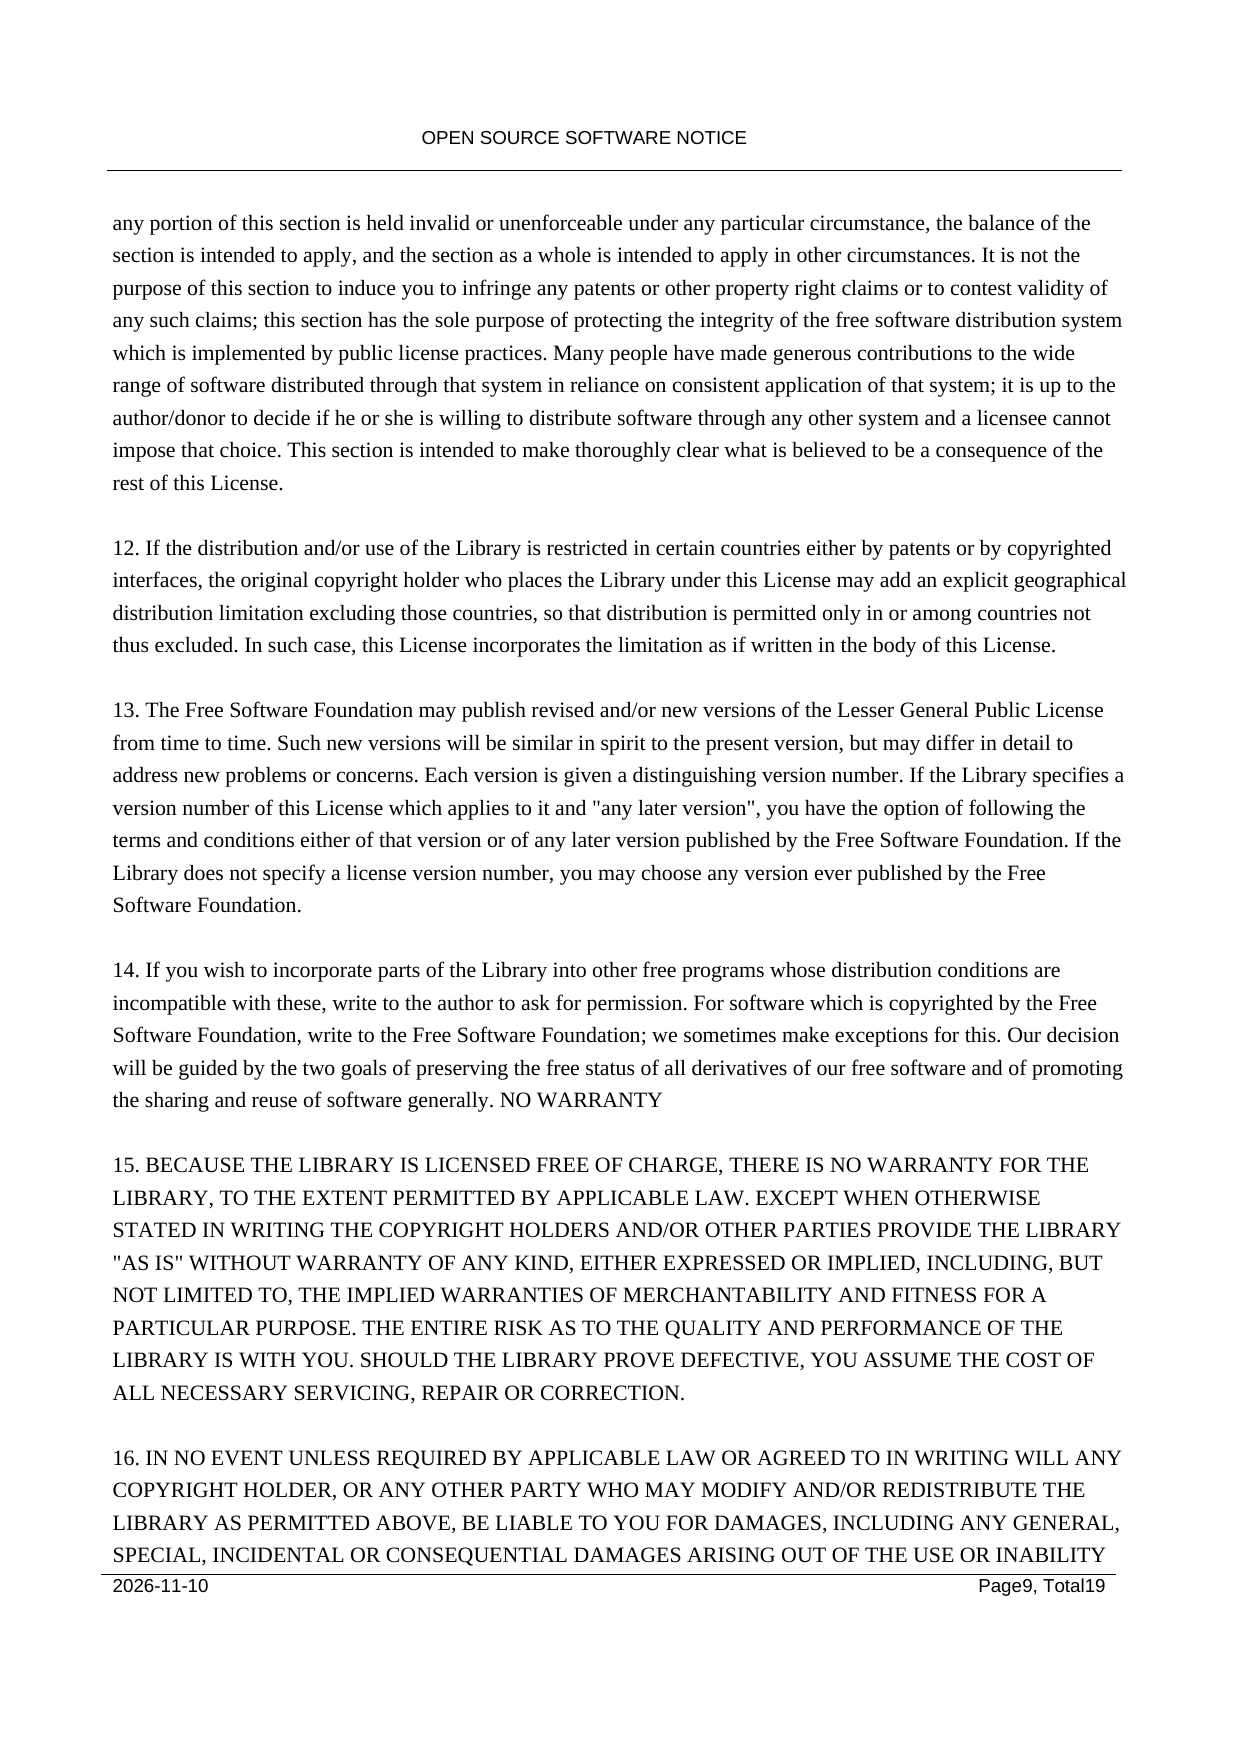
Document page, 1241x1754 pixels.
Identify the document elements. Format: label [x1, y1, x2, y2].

text [112, 206, 1128, 1571]
